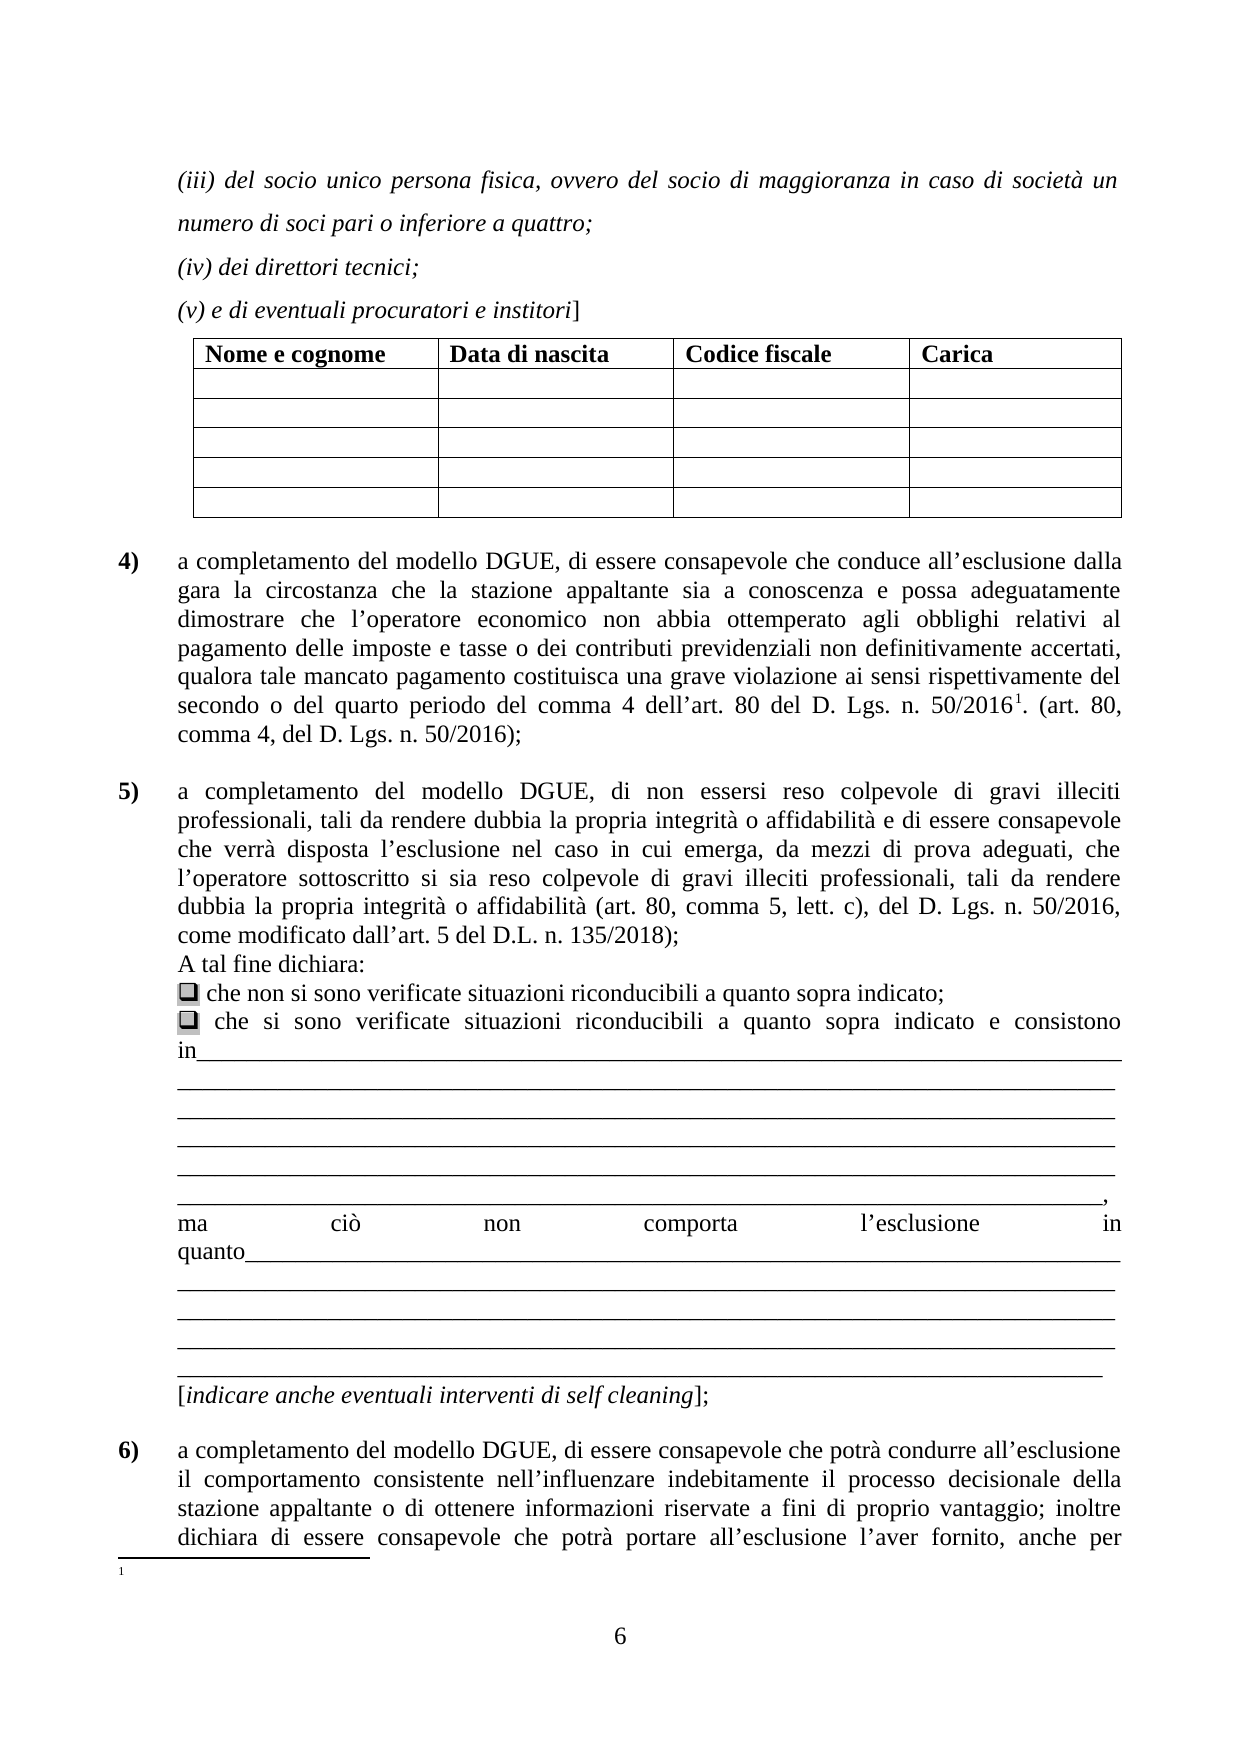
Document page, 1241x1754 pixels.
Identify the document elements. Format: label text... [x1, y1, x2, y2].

text A tal fine dichiara: [177, 949, 1122, 978]
table_cell [194, 458, 438, 487]
table_cell [674, 399, 909, 427]
table_cell [439, 488, 673, 517]
table_header Nome e cognome [194, 339, 438, 368]
text (iii) del socio unico persona fisica, ovvero del socio di maggioranza in caso di società un numero di soci pari o inferiore a quattro; [177, 165, 1122, 237]
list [118, 1435, 1122, 1550]
table_cell [439, 369, 673, 397]
table_cell [674, 428, 909, 457]
table_header Codice fiscale [674, 339, 909, 368]
table_cell [674, 369, 909, 397]
table_cell [674, 488, 909, 517]
table_cell [194, 428, 438, 457]
text (v) e di eventuali procuratori e institori] [177, 295, 1122, 323]
list a completamento del modello DGUE, di non essersi reso colpevole di gravi illeciti professionali, tali da rendere dubbia la propria integrità o affidabilità e di essere consapevole che verrà disposta l’esclusione nel caso in cui emerga, da mezzi di prova adeguati, che l’operatore sottoscritto si sia reso colpevole di gravi illeciti professionali, tali da rendere dubbia la propria integrità o affidabilità (art. 80, comma 5, lett. c), del D. Lgs. n. 50/2016, come modificato dall’art. 5 del D.L. n. 135/2018); [118, 776, 1122, 949]
table_cell [194, 399, 438, 427]
table_cell [439, 399, 673, 427]
table_cell [674, 458, 909, 487]
table_cell [910, 488, 1121, 517]
text che non si sono verificate situazioni riconducibili a quanto sopra indicato; [177, 978, 1122, 1006]
table_cell [910, 458, 1121, 487]
table_cell [439, 458, 673, 487]
table_cell [910, 369, 1121, 397]
table_cell [194, 488, 438, 517]
table_cell [194, 369, 438, 397]
list a completamento del modello DGUE, di essere consapevole che conduce all’esclusione dalla gara la circostanza che la stazione appaltante sia a conoscenza e possa adeguatamente dimostrare che l’operatore economico non abbia ottemperato agli obblighi relativi al pagamento delle imposte e tasse o dei contributi previdenziali non definitivamente accertati, qualora tale mancato pagamento costituisca una grave violazione ai sensi rispettivamente del secondo o del quarto periodo del comma 4 dell’art. 80 del D. Lgs. n. 50/2016. (art. 80, comma 4, del D. Lgs. n. 50/2016); [118, 546, 1122, 748]
table_cell [910, 399, 1121, 427]
table_cell [910, 428, 1121, 457]
table_cell [439, 428, 673, 457]
table_header Carica [910, 339, 1121, 368]
text (iv) dei direttori tecnici; [177, 252, 1122, 280]
table_header Data di nascita [439, 339, 673, 368]
